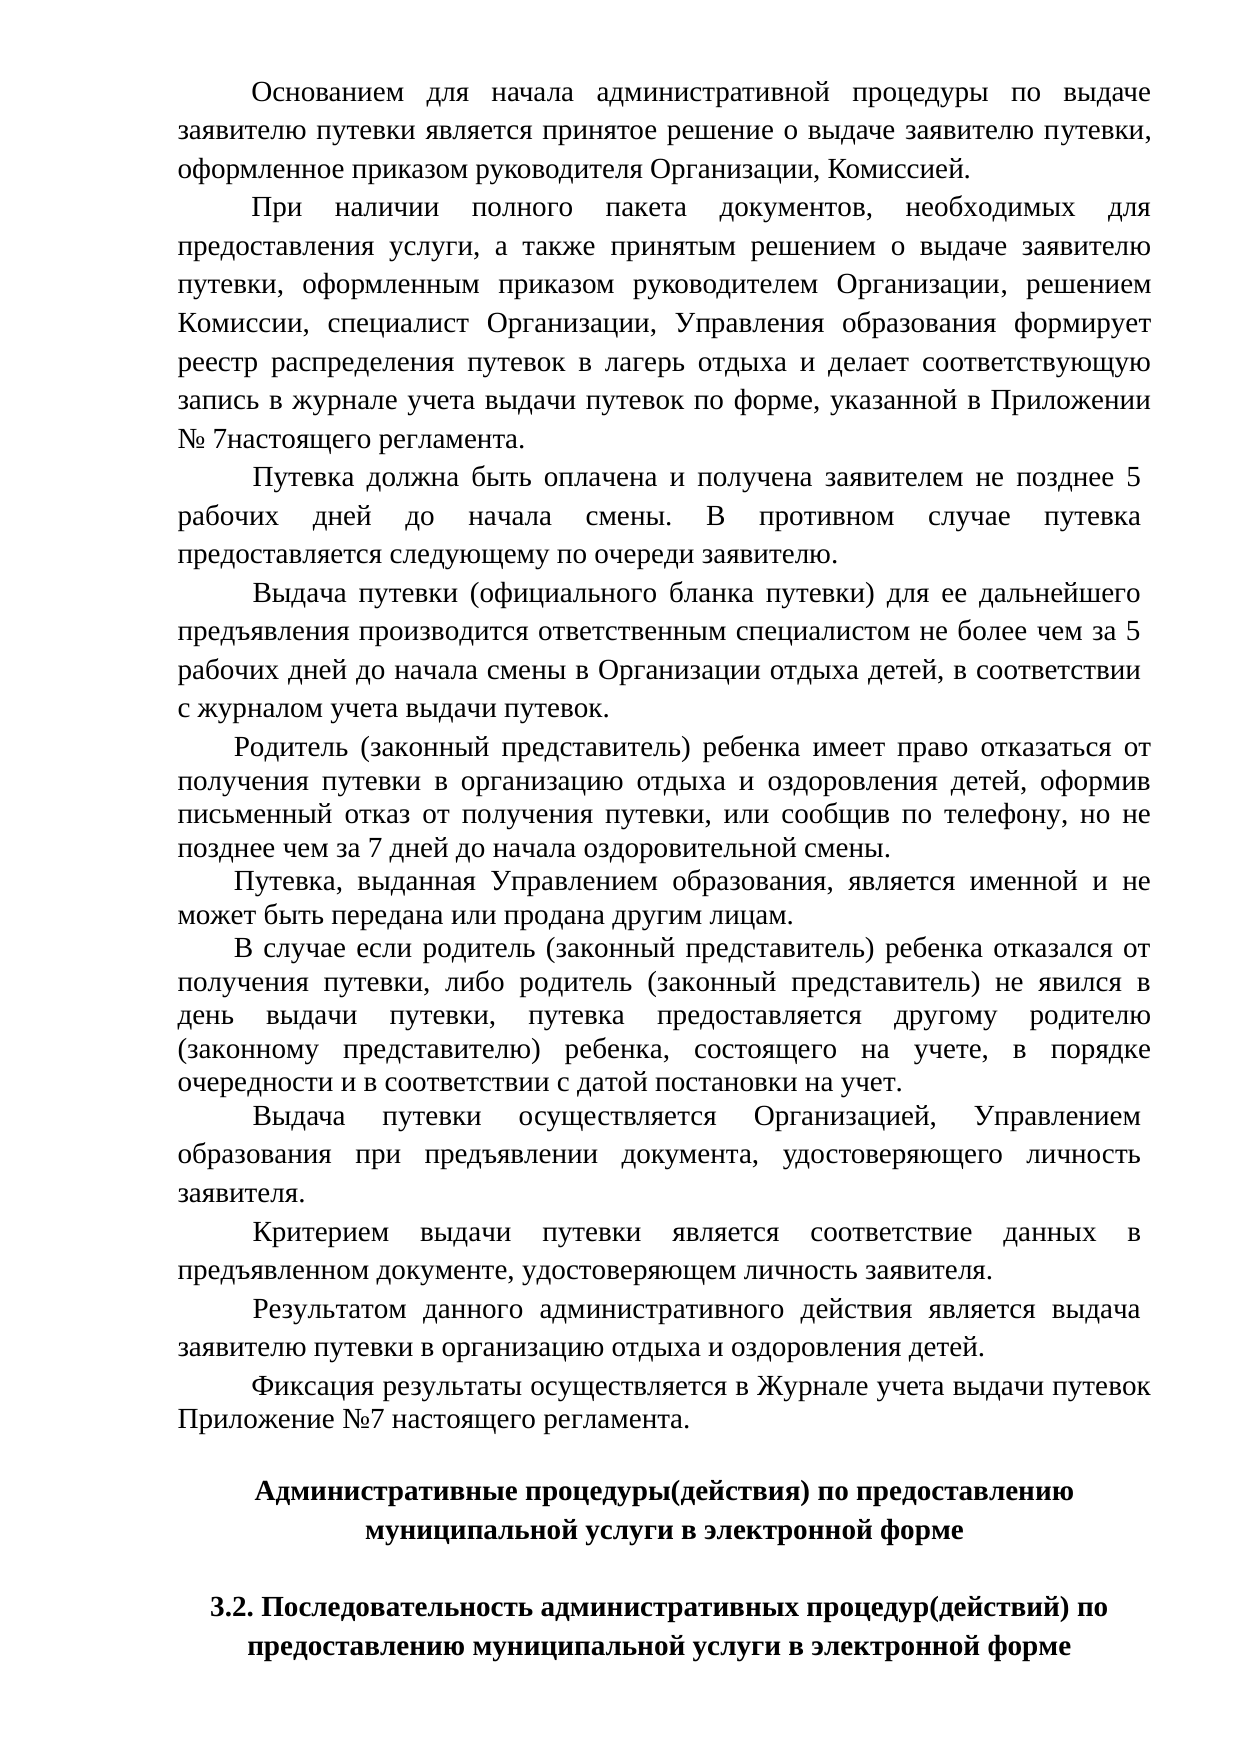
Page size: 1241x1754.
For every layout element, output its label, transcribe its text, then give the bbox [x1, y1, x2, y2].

text Путевка должна быть оплачена и получена заявителем не позднее 5 рабочих дней до начала смены. В противном случае путевка предоставляется следующему по очереди заявителю. [177, 459, 1141, 570]
text Основанием для начала административной процедуры по выдаче заявителю путевки является принятое решение о выдаче заявителю путевки, оформленное приказом руководителя Организации, Комиссией. [177, 74, 1152, 184]
text 3.2. Последовательность административных процедур(действий) по предоставлению муниципальной услуги в электронной форме [177, 1589, 1141, 1661]
text Критерием выдачи путевки является соответствие данных в предъявленном документе, удостоверяющем личность заявителя. [177, 1214, 1141, 1286]
text Родитель (законный представитель) ребенка имеет право отказаться от получения путевки в организацию отдыха и оздоровления детей, оформив письменный отказ от получения путевки, или сообщив по телефону, но не позднее чем за 7 дней до начала оздоровительной смены. [177, 729, 1152, 863]
text В случае если родитель (законный представитель) ребенка отказался от получения путевки, либо родитель (законный представитель) не явился в день выдачи путевки, путевка предоставляется другому родителю (законному представителю) ребенка, состоящего на учете, в порядке очередности и в соответствии с датой постановки на учет. [177, 930, 1152, 1098]
text Административные процедуры(действия) по предоставлению муниципальной услуги в электронной форме [177, 1473, 1152, 1546]
text Путевка, выданная Управлением образования, является именной и не может быть передана или продана другим лицам. [177, 863, 1152, 930]
text Выдача путевки осуществляется Организацией, Управлением образования при предъявлении документа, удостоверяющего личность заявителя. [177, 1098, 1141, 1209]
text Фиксация результаты осуществляется в Журнале учета выдачи путевок Приложение №7 настоящего регламента. [177, 1368, 1152, 1435]
text Выдача путевки (официального бланка путевки) для ее дальнейшего предъявления производится ответственным специалистом не более чем за 5 рабочих дней до начала смены в Организации отдыха детей, в соответствии с журналом учета выдачи путевок. [177, 575, 1141, 724]
text Результатом данного административного действия является выдача заявителю путевки в организацию отдыха и оздоровления детей. [177, 1291, 1141, 1363]
text При наличии полного пакета документов, необходимых для предоставления услуги, а также принятым решением о выдаче заявителю путевки, оформленным приказом руководителем Организации, решением Комиссии, специалист Организации, Управления образования формирует реестр распределения путевок в лагерь отдыха и делает соответствующую запись в журнале учета выдачи путевок по форме, указанной в Приложении № 7настоящего регламента. [177, 189, 1152, 454]
